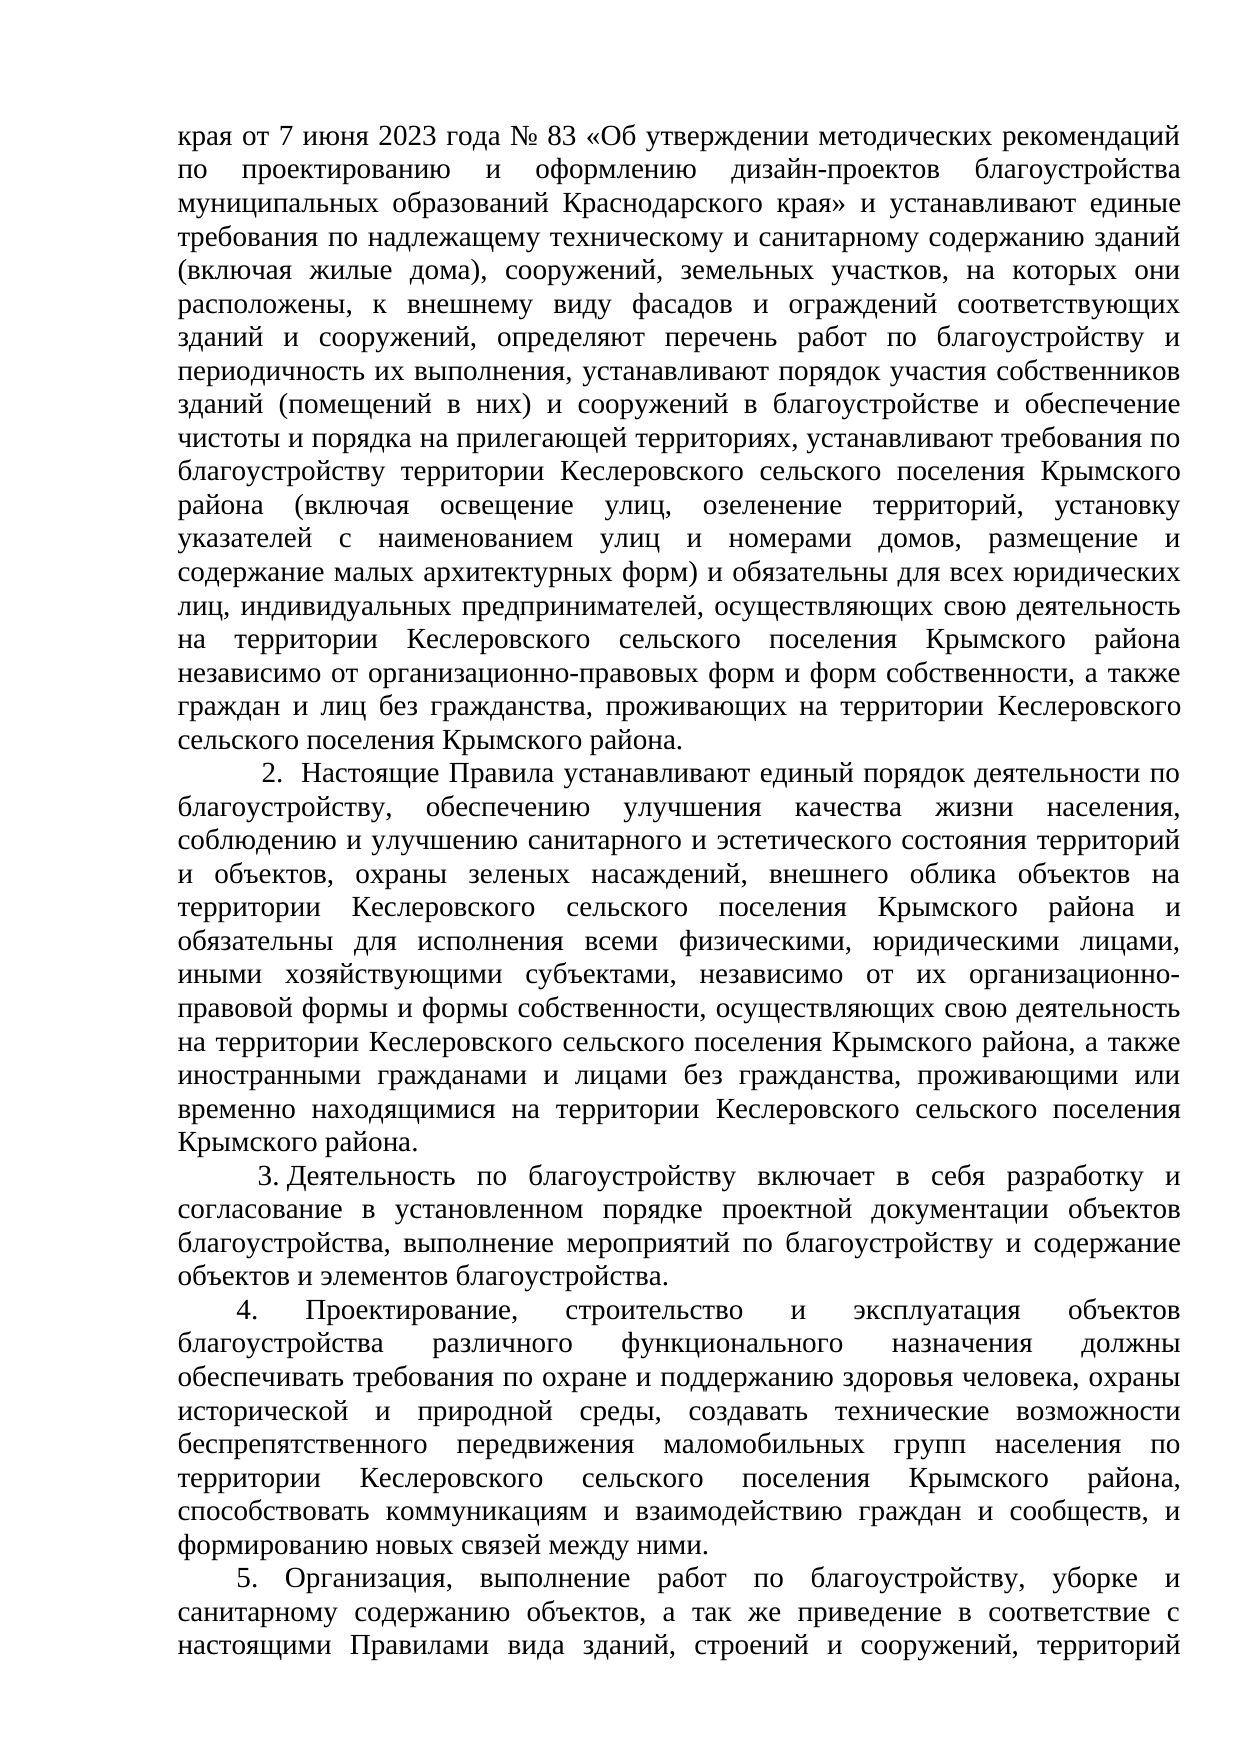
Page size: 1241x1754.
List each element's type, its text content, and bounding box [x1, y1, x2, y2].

text 3. Деятельность по благоустройству включает в себя разработку и согласование в установленном порядке проектной документации объектов благоустройства, выполнение мероприятий по благоустройству и содержание объектов и элементов благоустройства. [177, 1158, 1181, 1292]
text 2. Настоящие Правила устанавливают единый порядок деятельности по благоустройству, обеспечению улучшения качества жизни населения, соблюдению и улучшению санитарного и эстетического состояния территорий и объектов, охраны зеленых насаждений, внешнего облика объектов на территории Кеслеровского сельского поселения Крымского района и обязательны для исполнения всеми физическими, юридическими лицами, иными хозяйствующими субъектами, независимо от их организационно-правовой формы и формы собственности, осуществляющих свою деятельность на территории Кеслеровского сельского поселения Крымского района, а также иностранными гражданами и лицами без гражданства, проживающими или временно находящимися на территории Кеслеровского сельского поселения Крымского района. [177, 755, 1181, 1158]
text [177, 1560, 1181, 1661]
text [177, 118, 1181, 755]
text 4. Проектирование, строительство и эксплуатация объектов благоустройства различного функционального назначения должны обеспечивать требования по охране и поддержанию здоровья человека, охраны исторической и природной среды, создавать технические возможности беспрепятственного передвижения маломобильных групп населения по территории Кеслеровского сельского поселения Крымского района, способствовать коммуникациям и взаимодействию граждан и сообществ, и формированию новых связей между ними. [177, 1292, 1181, 1560]
